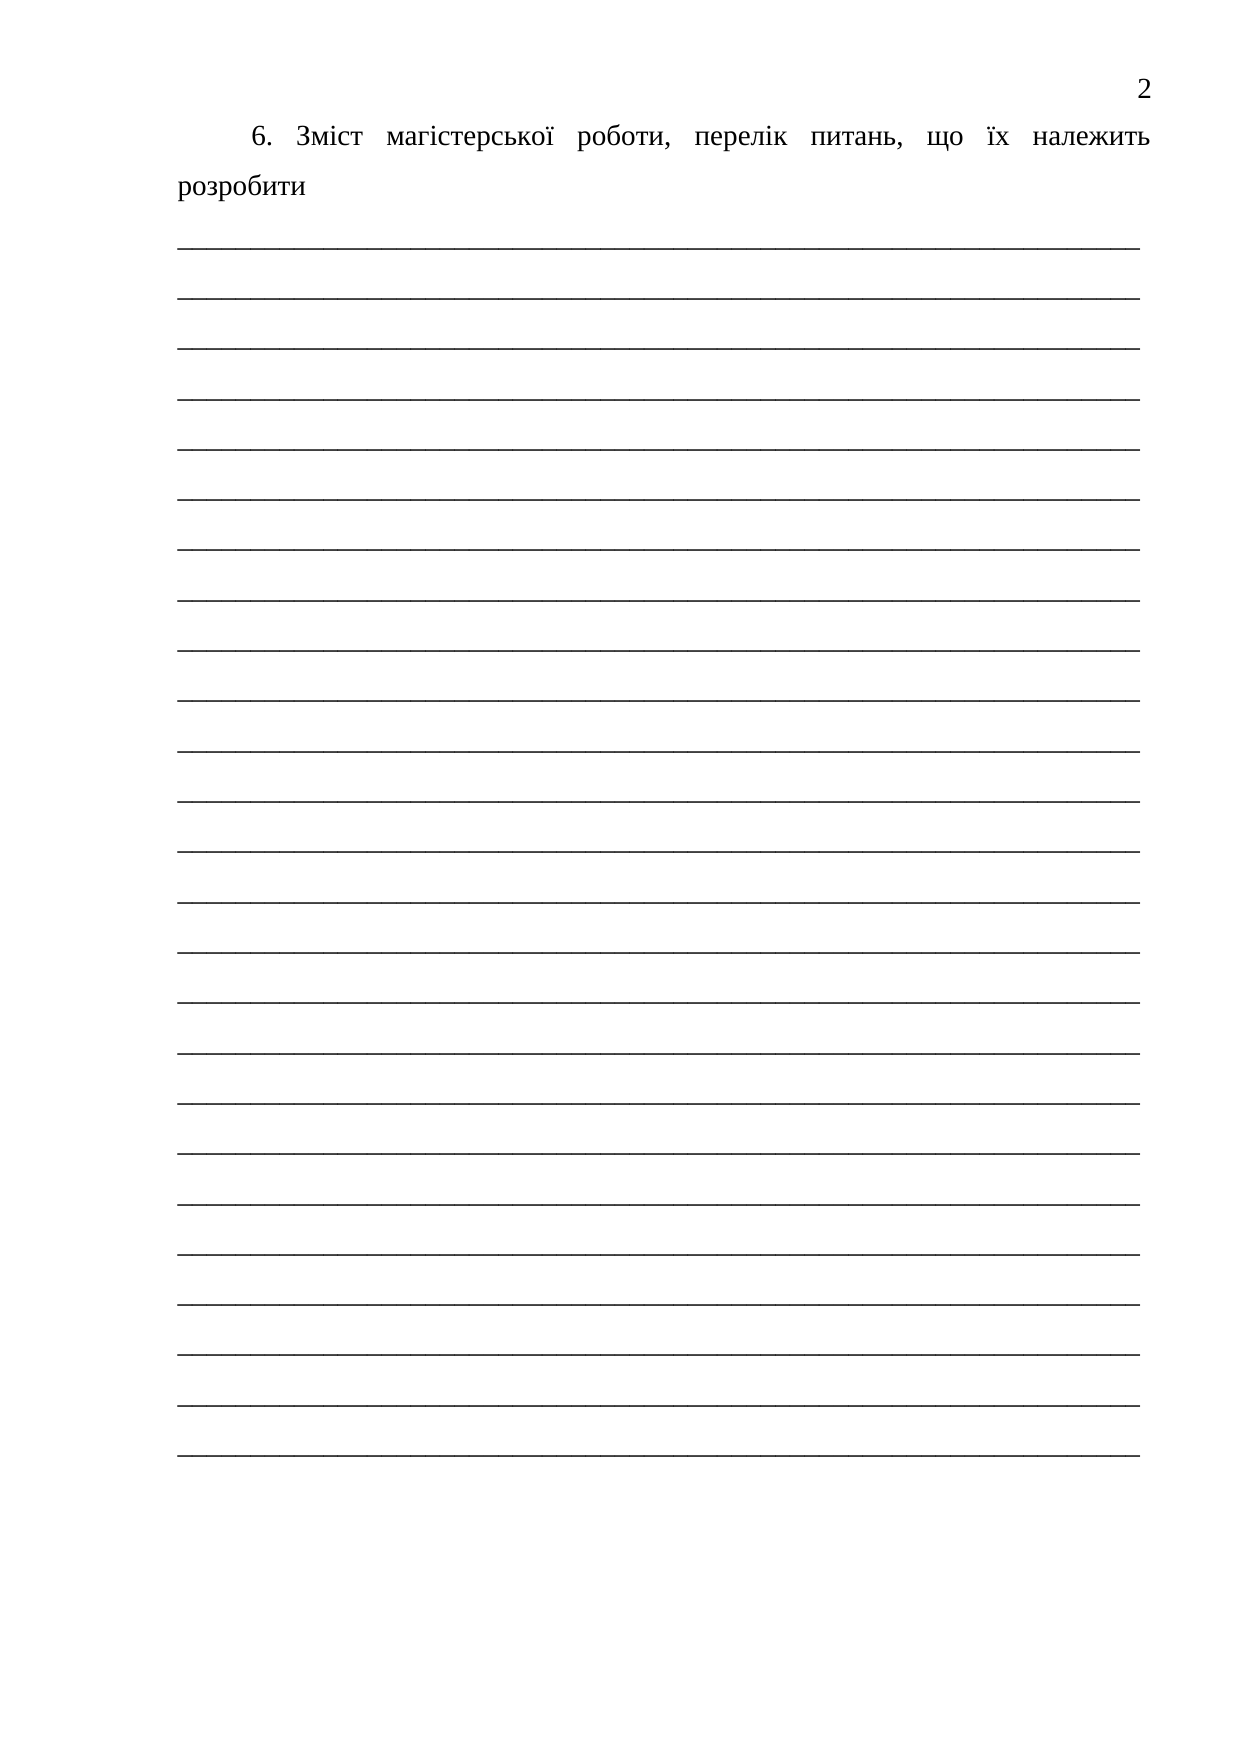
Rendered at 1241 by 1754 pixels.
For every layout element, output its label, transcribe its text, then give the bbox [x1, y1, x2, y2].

text 6. Зміст магістерської роботи, перелік питань, що їх належить розробити __________________________________________________________________________________________________________________________________________________________________________________________________________________________________________________________________________________________________________________________________________________________________________________________________________________________________________________________________________________________________________________________________________________________________________________________________________________________________________________________________________________________________________________________________________________________________________________________________________________________________________________________________________________________________________________________________________________________________________________________________________________________________________________________________________________________________________________________________________________________________________________________________________________________________________________________________________________________________________________________________________________________________________________________________________________________________________________________________________________________________________________________________________________________________________________________________________________________________________________________________________________________________________________ [177, 118, 1152, 1460]
